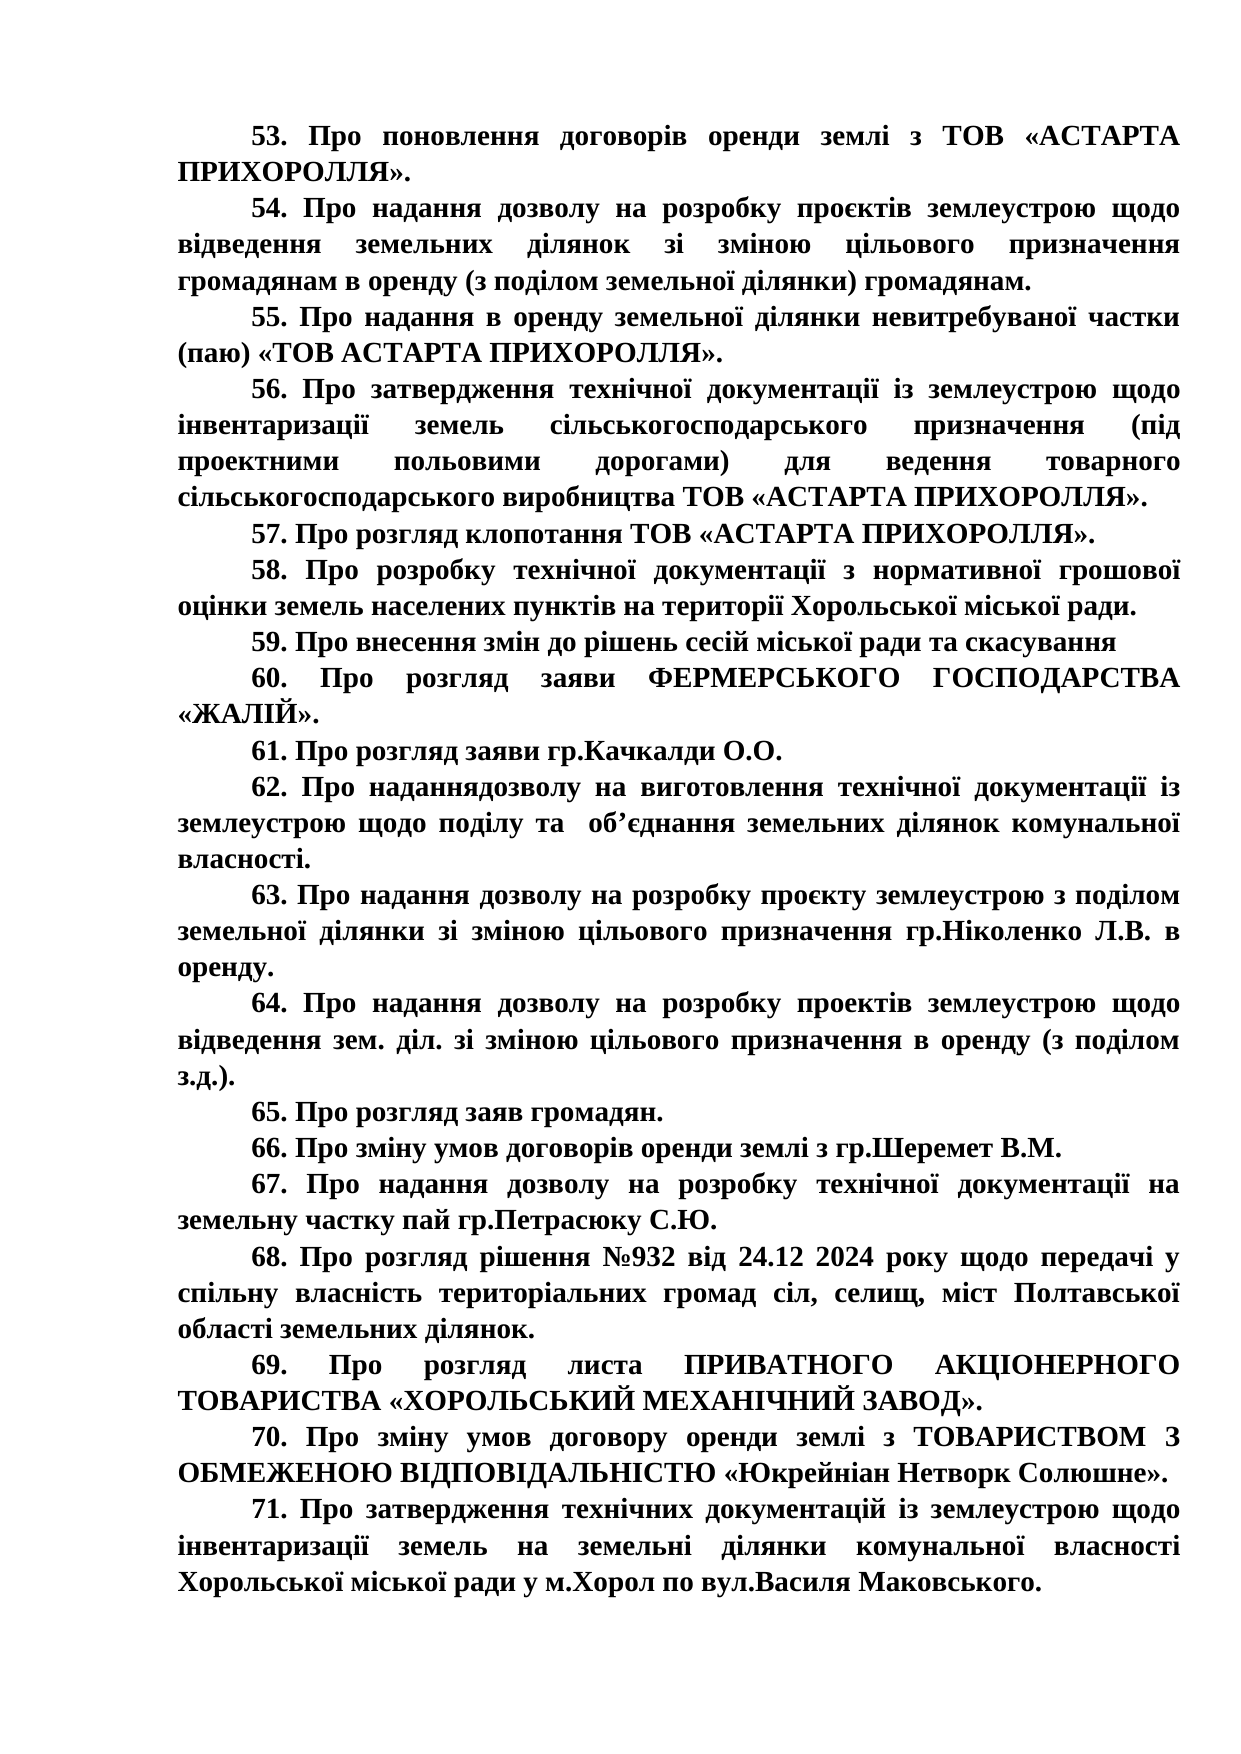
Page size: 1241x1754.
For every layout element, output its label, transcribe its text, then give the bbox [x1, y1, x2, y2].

text 60. Про розгляд заяви ФЕРМЕРСЬКОГО ГОСПОДАРСТВА «ЖАЛІЙ». [177, 660, 1181, 730]
text 57. Про розгляд клопотання ТОВ «АСТАРТА ПРИХОРОЛЛЯ». [177, 516, 1181, 549]
text 63. Про надання дозволу на розробку проєкту землеустрою з поділом земельної ділянки зі зміною цільового призначення гр.Ніколенко Л.В. в оренду. [177, 877, 1181, 983]
text 71. Про затвердження технічних документацій із землеустрою щодо інвентаризації земель на земельні ділянки комунальної власності Хорольської міської ради у м.Хорол по вул.Василя Маковського. [177, 1492, 1181, 1597]
text 56. Про затвердження технічної документації із землеустрою щодо інвентаризації земель сільськогосподарського призначення (під проектними польовими дорогами) для ведення товарного сільськогосподарського виробництва ТОВ «АСТАРТА ПРИХОРОЛЛЯ». [177, 371, 1181, 513]
text 58. Про розробку технічної документації з нормативної грошової оцінки земель населених пунктів на території Хорольської міської ради. [177, 552, 1181, 622]
text 65. Про розгляд заяв громадян. [177, 1094, 1181, 1128]
text 62. Про наданнядозволу на виготовлення технічної документації із землеустрою щодо поділу та об’єднання земельних ділянок комунальної власності. [177, 769, 1181, 874]
text 68. Про розгляд рішення №932 від 24.12 2024 року щодо передачі у спільну власність територіальних громад сіл, селищ, міст Полтавської області земельних ділянок. [177, 1239, 1181, 1344]
text 64. Про надання дозволу на розробку проектів землеустрою щодо відведення зем. діл. зі зміною цільового призначення в оренду (з поділом з.д.). [177, 986, 1181, 1091]
text 53. Про поновлення договорів оренди землі з ТОВ «АСТАРТА ПРИХОРОЛЛЯ». [177, 118, 1181, 188]
text 69. Про розгляд листа ПРИВАТНОГО АКЦІОНЕРНОГО ТОВАРИСТВА «ХОРОЛЬСЬКИЙ МЕХАНІЧНИЙ ЗАВОД». [177, 1347, 1181, 1417]
text 59. Про внесення змін до рішень сесій міської ради та скасування [177, 624, 1181, 658]
text 61. Про розгляд заяви гр.Качкалди О.О. [177, 733, 1181, 766]
text 54. Про надання дозволу на розробку проєктів землеустрою щодо відведення земельних ділянок зі зміною цільового призначення громадянам в оренду (з поділом земельної ділянки) громадянам. [177, 190, 1181, 296]
text 70. Про зміну умов договору оренди землі з ТОВАРИСТВОМ З ОБМЕЖЕНОЮ ВІДПОВІДАЛЬНІСТЮ «Юкрейніан Нетворк Солюшне». [177, 1419, 1181, 1489]
text 67. Про надання дозволу на розробку технічної документації на земельну частку пай гр.Петрасюку С.Ю. [177, 1166, 1181, 1236]
text 66. Про зміну умов договорів оренди землі з гр.Шеремет В.М. [177, 1130, 1181, 1164]
text 55. Про надання в оренду земельної ділянки невитребуваної частки (паю) «ТОВ АСТАРТА ПРИХОРОЛЛЯ». [177, 299, 1181, 368]
